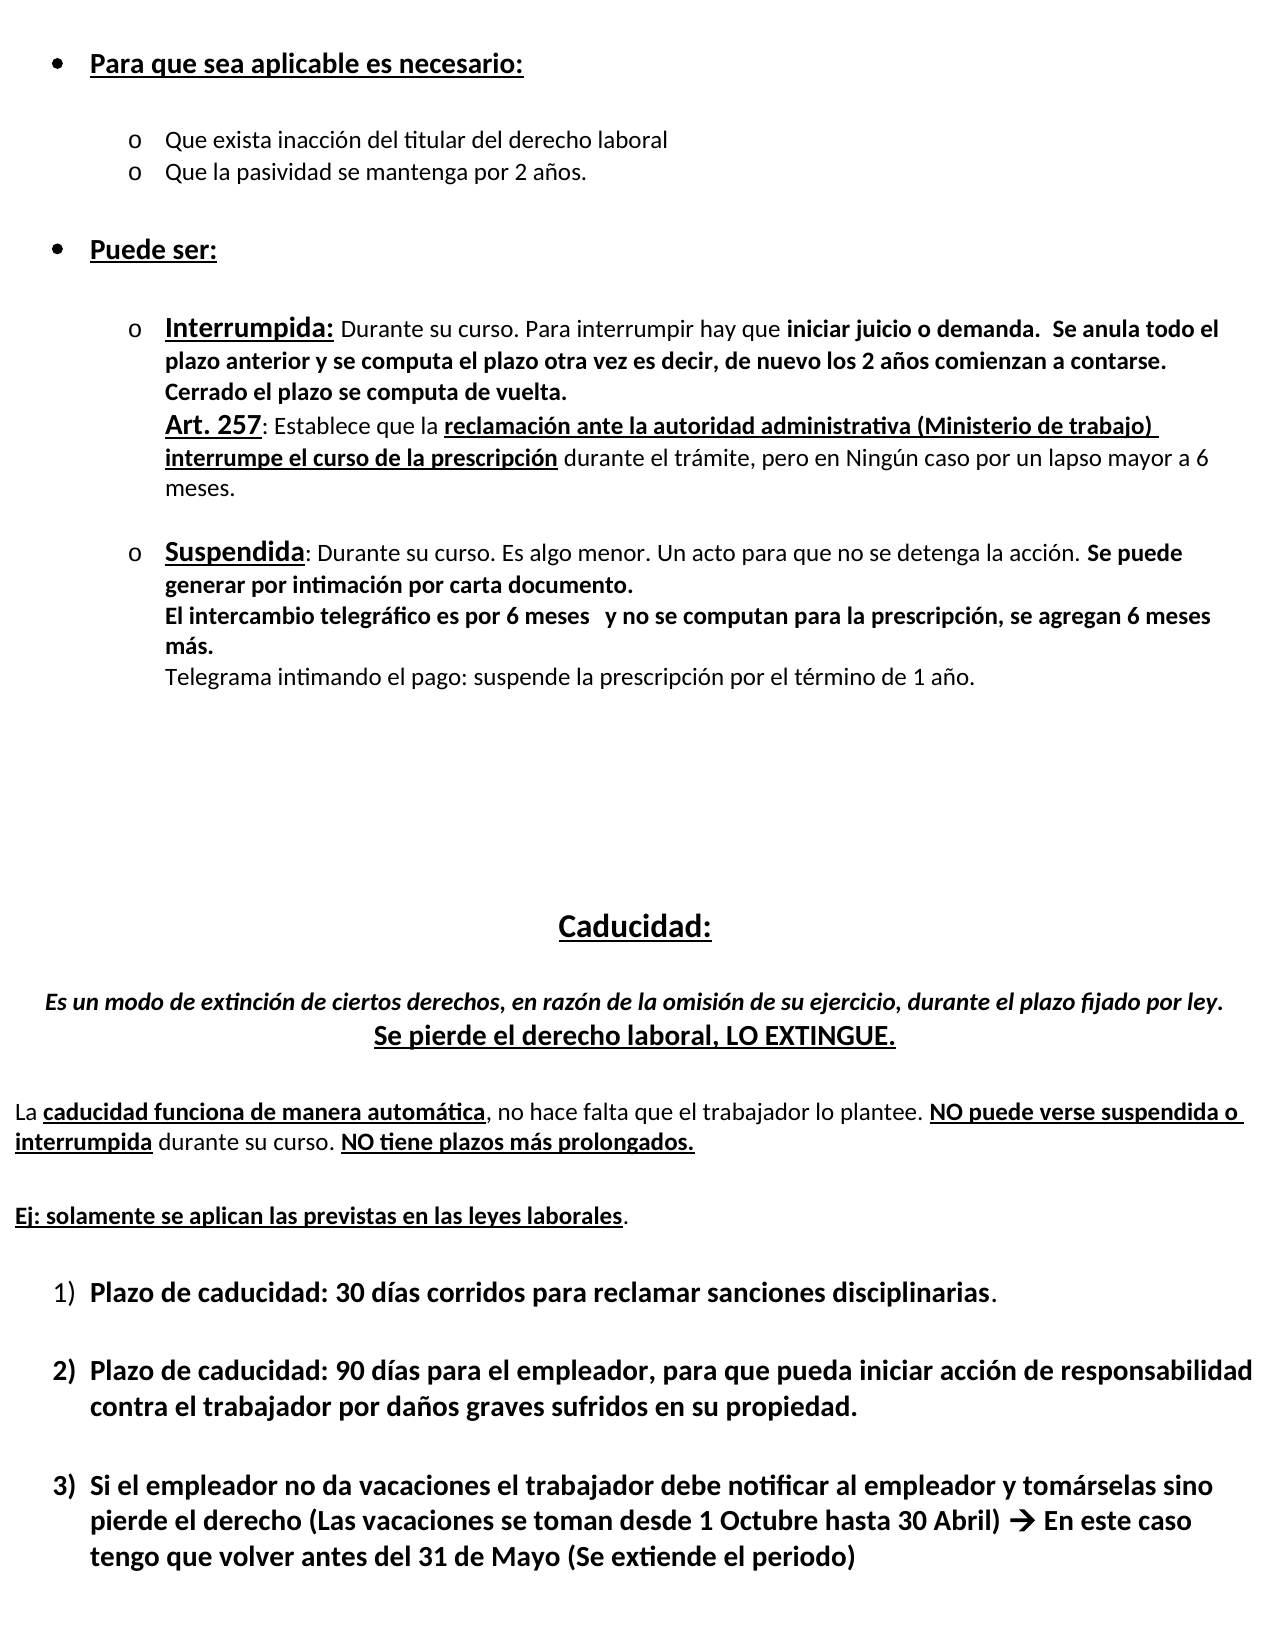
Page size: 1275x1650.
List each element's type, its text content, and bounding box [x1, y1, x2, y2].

list Que exista inacción del titular del derecho laboral [127, 124, 1255, 156]
list Suspendida: Durante su curso. Es algo menor. Un acto para que no se detenga la acción. Se puede generar por intimación por carta documento. El intercambio telegráfico es por 6 meses y no se computan para la prescripción, se agregan 6 meses más. [127, 533, 1255, 661]
list Si el empleador no da vacaciones el trabajador debe notificar al empleador y tomárselas sino pierde el derecho (Las vacaciones se toman desde 1 Octubre hasta 30 Abril) En este caso tengo que volver antes del 31 de Mayo (Se extiende el periodo) [52, 1467, 1255, 1574]
text La caducidad funciona de manera automática, no hace falta que el trabajador lo plantee. NO puede verse suspendida o interrumpida durante su curso. NO tiene plazos más prolongados. [15, 1096, 1255, 1200]
list Que la pasividad se mantenga por 2 años. [127, 156, 1255, 231]
list Para que sea aplicable es necesario: [52, 45, 1255, 124]
text Telegrama intimando el pago: suspende la prescripción por el término de 1 año. [165, 661, 1255, 691]
text Es un modo de extinción de ciertos derechos, en razón de la omisión de su ejercicio, durante el plazo fijado por ley. Se pierde el derecho laboral, LO EXTINGUE. [15, 987, 1255, 1096]
list Puede ser: [52, 231, 1255, 309]
list Plazo de caducidad: 30 días corridos para reclamar sanciones disciplinarias. [52, 1274, 1255, 1352]
list Interrumpida: Durante su curso. Para interrumpir hay que iniciar juicio o demanda. Se anula todo el plazo anterior y se computa el plazo otra vez es decir, de nuevo los 2 años comienzan a contarse. Cerrado el plazo se computa de vuelta. Art. 257: Establece que la reclamación ante la autoridad administrativa (Ministerio de trabajo) interrumpe el curso de la prescripción durante el trámite, pero en Ningún caso por un lapso mayor a 6 meses. [127, 309, 1255, 503]
text Ej: solamente se aplican las previstas en las leyes laborales. [15, 1200, 1255, 1274]
text Caducidad: [15, 905, 1255, 946]
list Plazo de caducidad: 90 días para el empleador, para que pueda iniciar acción de responsabilidad contra el trabajador por daños graves sufridos en su propiedad. [52, 1352, 1255, 1467]
